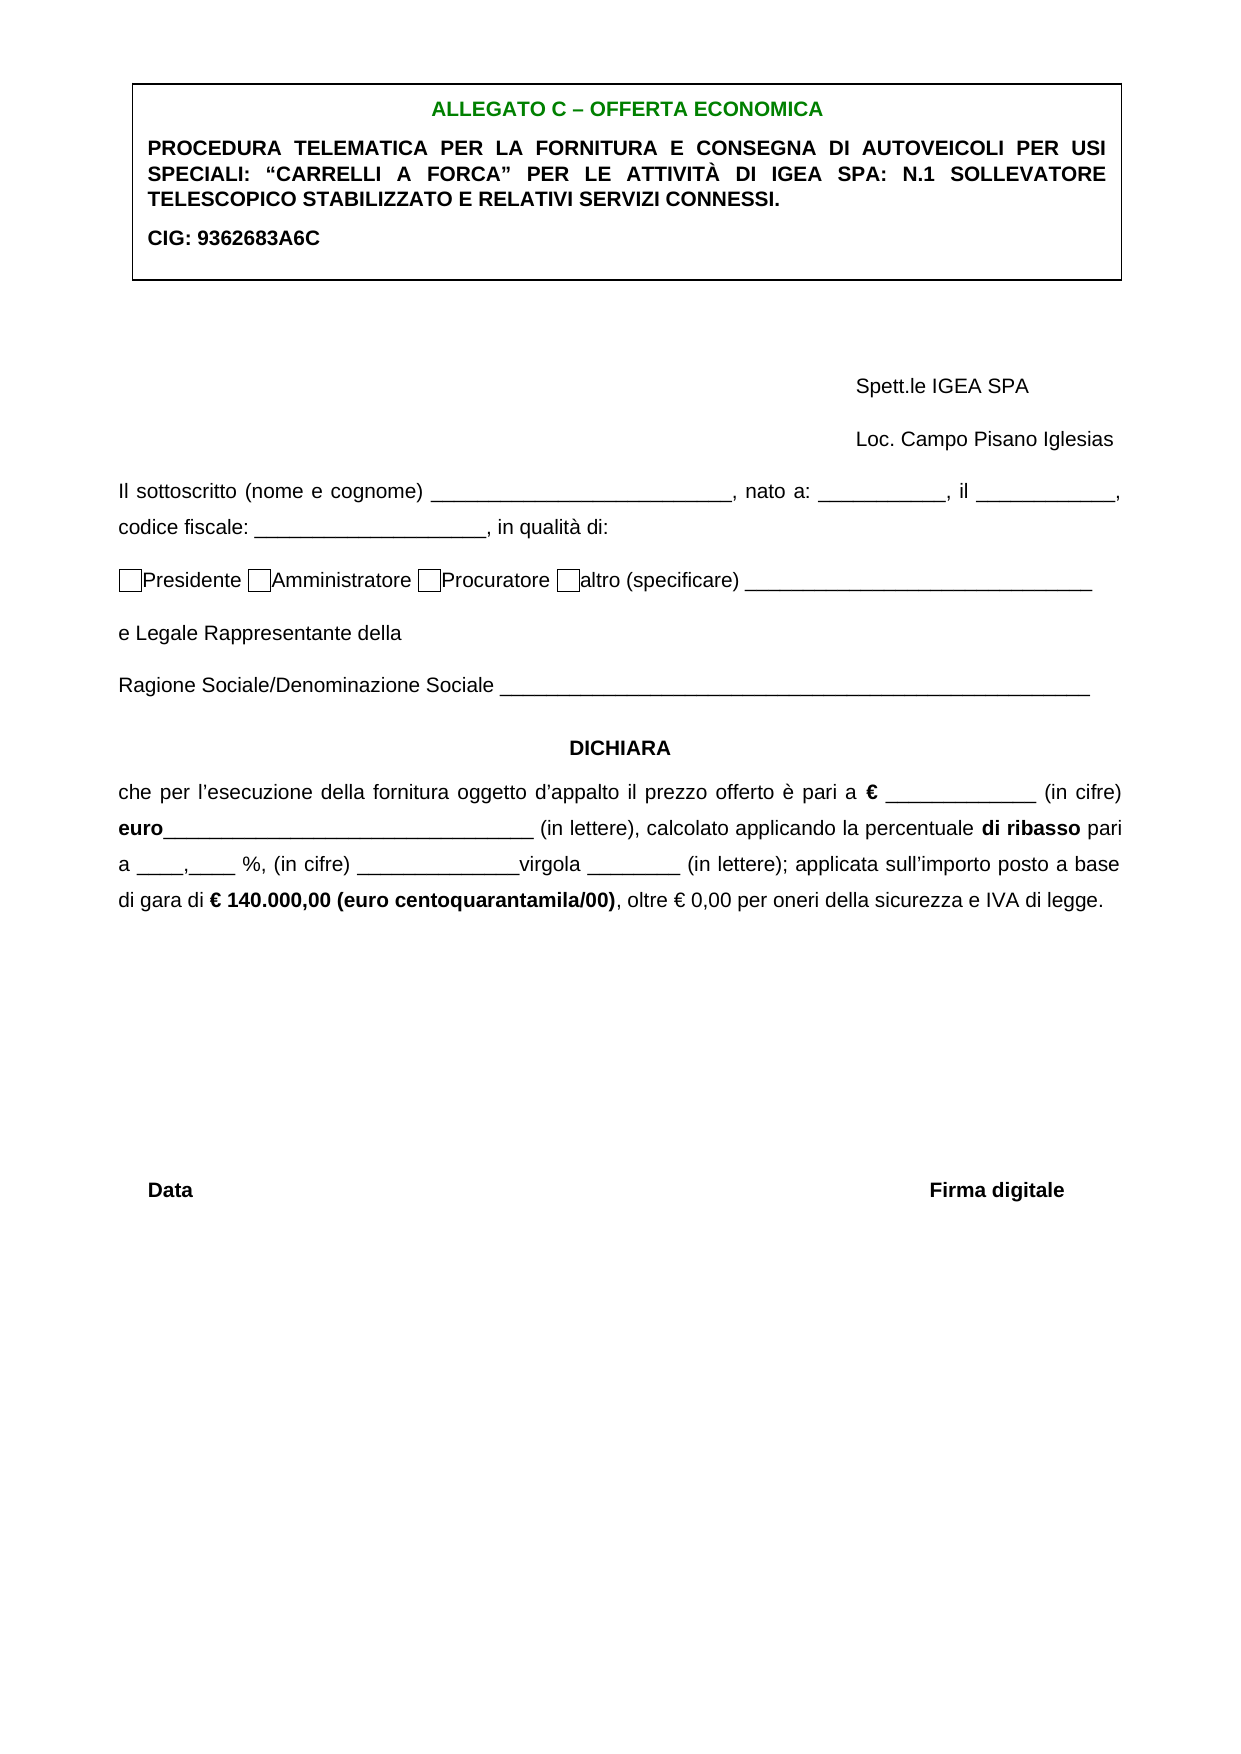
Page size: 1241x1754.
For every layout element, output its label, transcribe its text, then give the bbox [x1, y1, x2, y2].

text Ragione Sociale/Denominazione Sociale ___________________________________________________ [118, 673, 1122, 697]
text Loc. Campo Pisano Iglesias [856, 427, 1122, 451]
text Il sottoscritto (nome e cognome) __________________________, nato a: ___________, il ____________, codice fiscale: ____________________, in qualità di: [118, 479, 1122, 539]
text DICHIARA [118, 726, 1122, 763]
text Data Firma digitale [148, 1178, 1122, 1202]
text che per l’esecuzione della fornitura oggetto d’appalto il prezzo offerto è pari a € _____________ (in cifre) euro________________________________ (in lettere), calcolato applicando la percentuale di ribasso pari a ____,____ %, (in cifre) ______________virgola ________ (in lettere); applicata sull’importo posto a base di gara di € 140.000,00 (euro centoquarantamila/00), oltre € 0,00 per oneri della sicurezza e IVA di legge. [118, 780, 1122, 912]
text Spett.le IGEA SPA [856, 374, 1122, 398]
text e Legale Rappresentante della [118, 620, 1122, 644]
text Presidente Amministratore Procuratore altro (specificare) ______________________________ [118, 568, 1122, 592]
